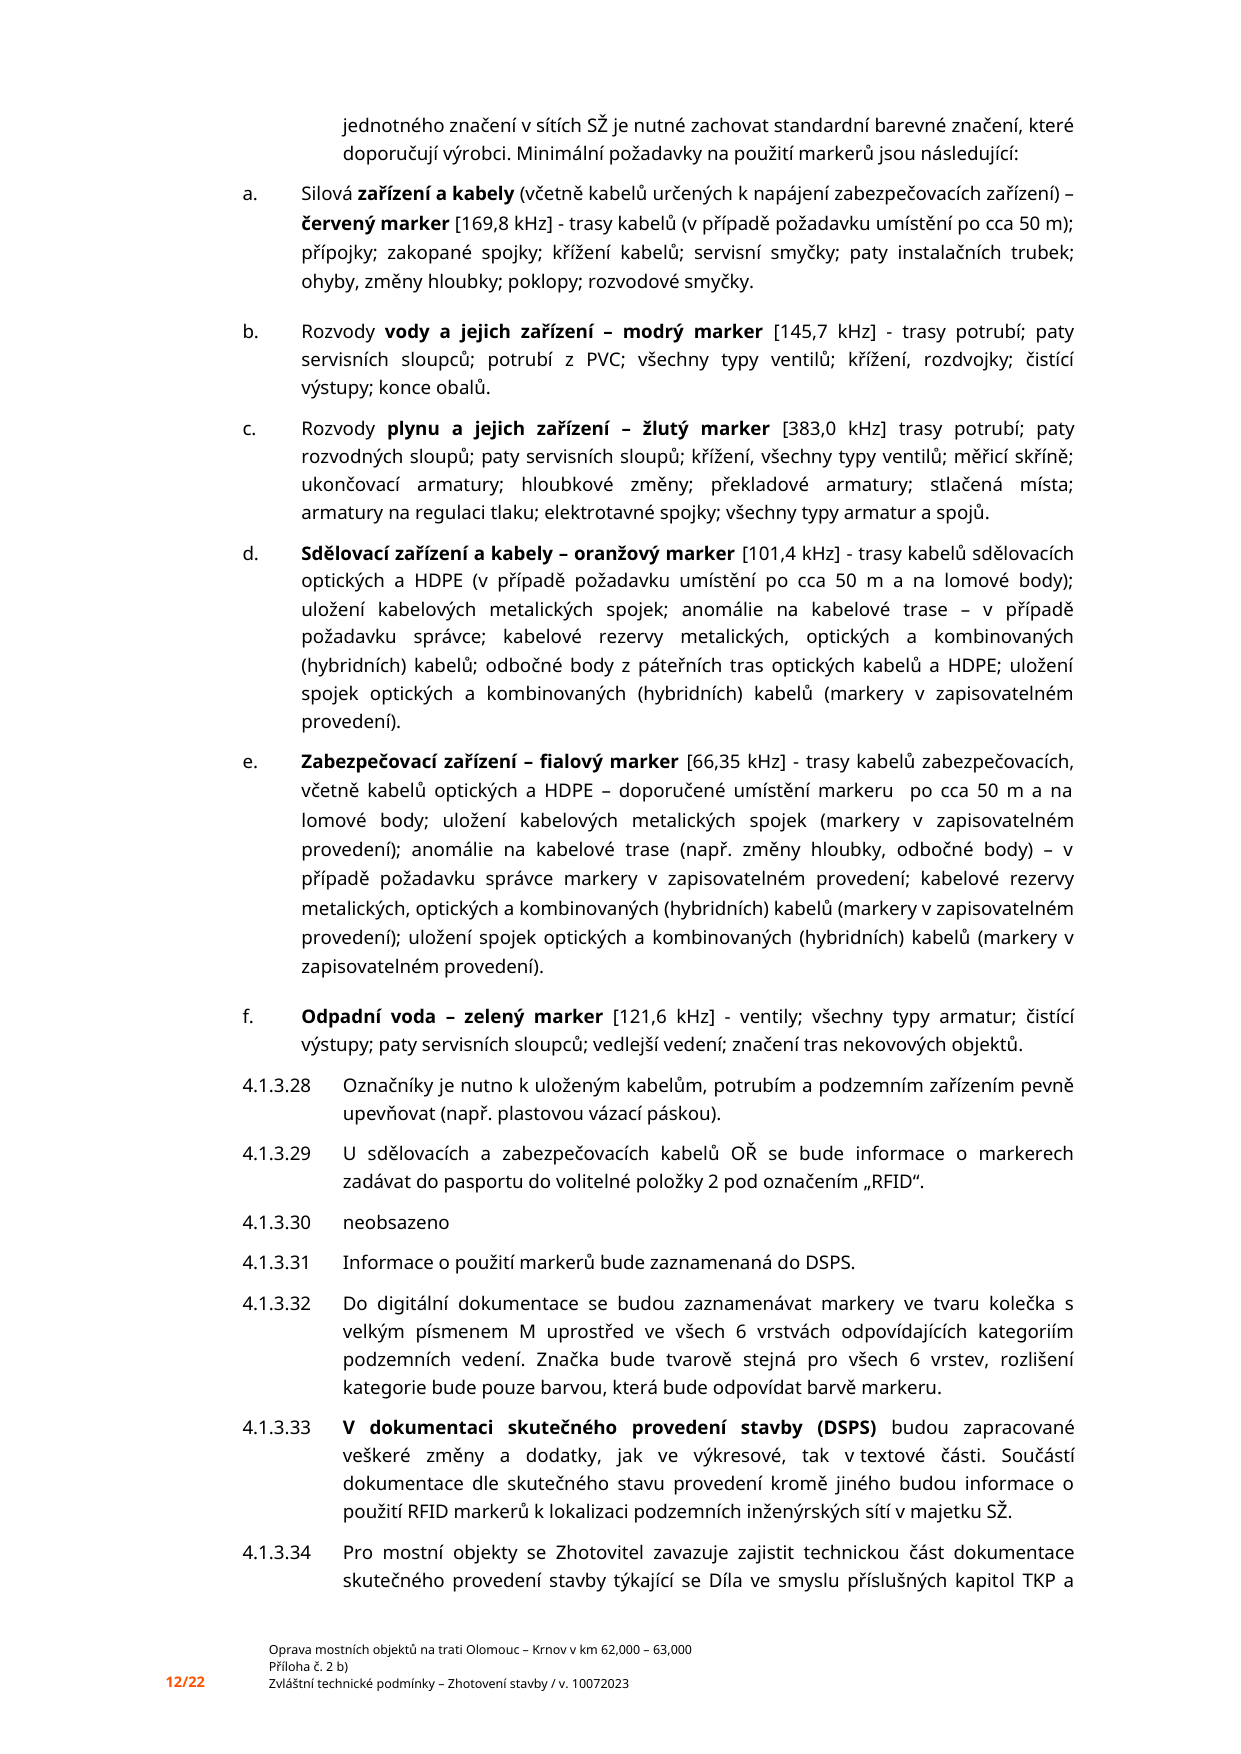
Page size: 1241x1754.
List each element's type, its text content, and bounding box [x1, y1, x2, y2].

list Sdělovací zařízení a kabely – oranžový marker [101,4 kHz] - trasy kabelů sdělovacích optických a HDPE (v případě požadavku umístění po cca 50 m a na lomové body); uložení kabelových metalických spojek; anomálie na kabelové trase – v případě požadavku správce; kabelové rezervy metalických, optických a kombinovaných (hybridních) kabelů; odbočné body z páteřních tras optických kabelů a HDPE; uložení spojek optických a kombinovaných (hybridních) kabelů (markery v zapisovatelném provedení). [242, 540, 1075, 733]
list Silová zařízení a kabely (včetně kabelů určených k napájení zabezpečovacích zařízení) – červený marker [169,8 kHz] - trasy kabelů (v případě požadavku umístění po cca 50 m); přípojky; zakopané spojky; křížení kabelů; servisní smyčky; paty instalačních trubek; ohyby, změny hloubky; poklopy; rozvodové smyčky. [242, 181, 1075, 294]
list Odpadní voda – zelený marker [121,6 kHz] - ventily; všechny typy armatur; čistící výstupy; paty servisních sloupců; vedlejší vedení; značení tras nekovových objektů. [242, 1003, 1075, 1057]
text neobsazeno [242, 1209, 1075, 1234]
list Zabezpečovací zařízení – fialový marker [66,35 kHz] - trasy kabelů zabezpečovacích, včetně kabelů optických a HDPE – doporučené umístění markeru po cca 50 m a na lomové body; uložení kabelových metalických spojek (markery v zapisovatelném provedení); anomálie na kabelové trase (např. změny hloubky, odbočné body) – v případě požadavku správce markery v zapisovatelném provedení; kabelové rezervy metalických, optických a kombinovaných (hybridních) kabelů (markery v zapisovatelném provedení); uložení spojek optických a kombinovaných (hybridních) kabelů (markery v zapisovatelném provedení). [242, 748, 1075, 979]
text Do digitální dokumentace se budou zaznamenávat markery ve tvaru kolečka s velkým písmenem M uprostřed ve všech 6 vrstvách odpovídajících kategoriím podzemních vedení. Značka bude tvarově stejná pro všech 6 vrstev, rozlišení kategorie bude pouze barvou, která bude odpovídat barvě markeru. [242, 1290, 1075, 1400]
text U sdělovacích a zabezpečovacích kabelů OŘ se bude informace o markerech zadávat do pasportu do volitelné položky 2 pod označením „RFID“. [242, 1141, 1075, 1194]
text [242, 112, 1075, 166]
list Rozvody plynu a jejich zařízení – žlutý marker [383,0 kHz] trasy potrubí; paty rozvodných sloupů; paty servisních sloupů; křížení, všechny typy ventilů; měřicí skříně; ukončovací armatury; hloubkové změny; překladové armatury; stlačená místa; armatury na regulaci tlaku; elektrotavné spojky; všechny typy armatur a spojů. [242, 415, 1075, 525]
list Rozvody vody a jejich zařízení – modrý marker [145,7 kHz] - trasy potrubí; paty servisních sloupců; potrubí z PVC; všechny typy ventilů; křížení, rozdvojky; čistící výstupy; konce obalů. [242, 319, 1075, 400]
text Označníky je nutno k uloženým kabelům, potrubím a podzemním zařízením pevně upevňovat (např. plastovou vázací páskou). [242, 1072, 1075, 1126]
text V dokumentaci skutečného provedení stavby (DSPS) budou zapracované veškeré změny a dodatky, jak ve výkresové, tak v textové části. Součástí dokumentace dle skutečného stavu provedení kromě jiného budou informace o použití RFID markerů k lokalizaci podzemních inženýrských sítí v majetku SŽ. [242, 1415, 1075, 1524]
text Informace o použití markerů bude zaznamenaná do DSPS. [242, 1249, 1075, 1275]
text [242, 1539, 1075, 1593]
